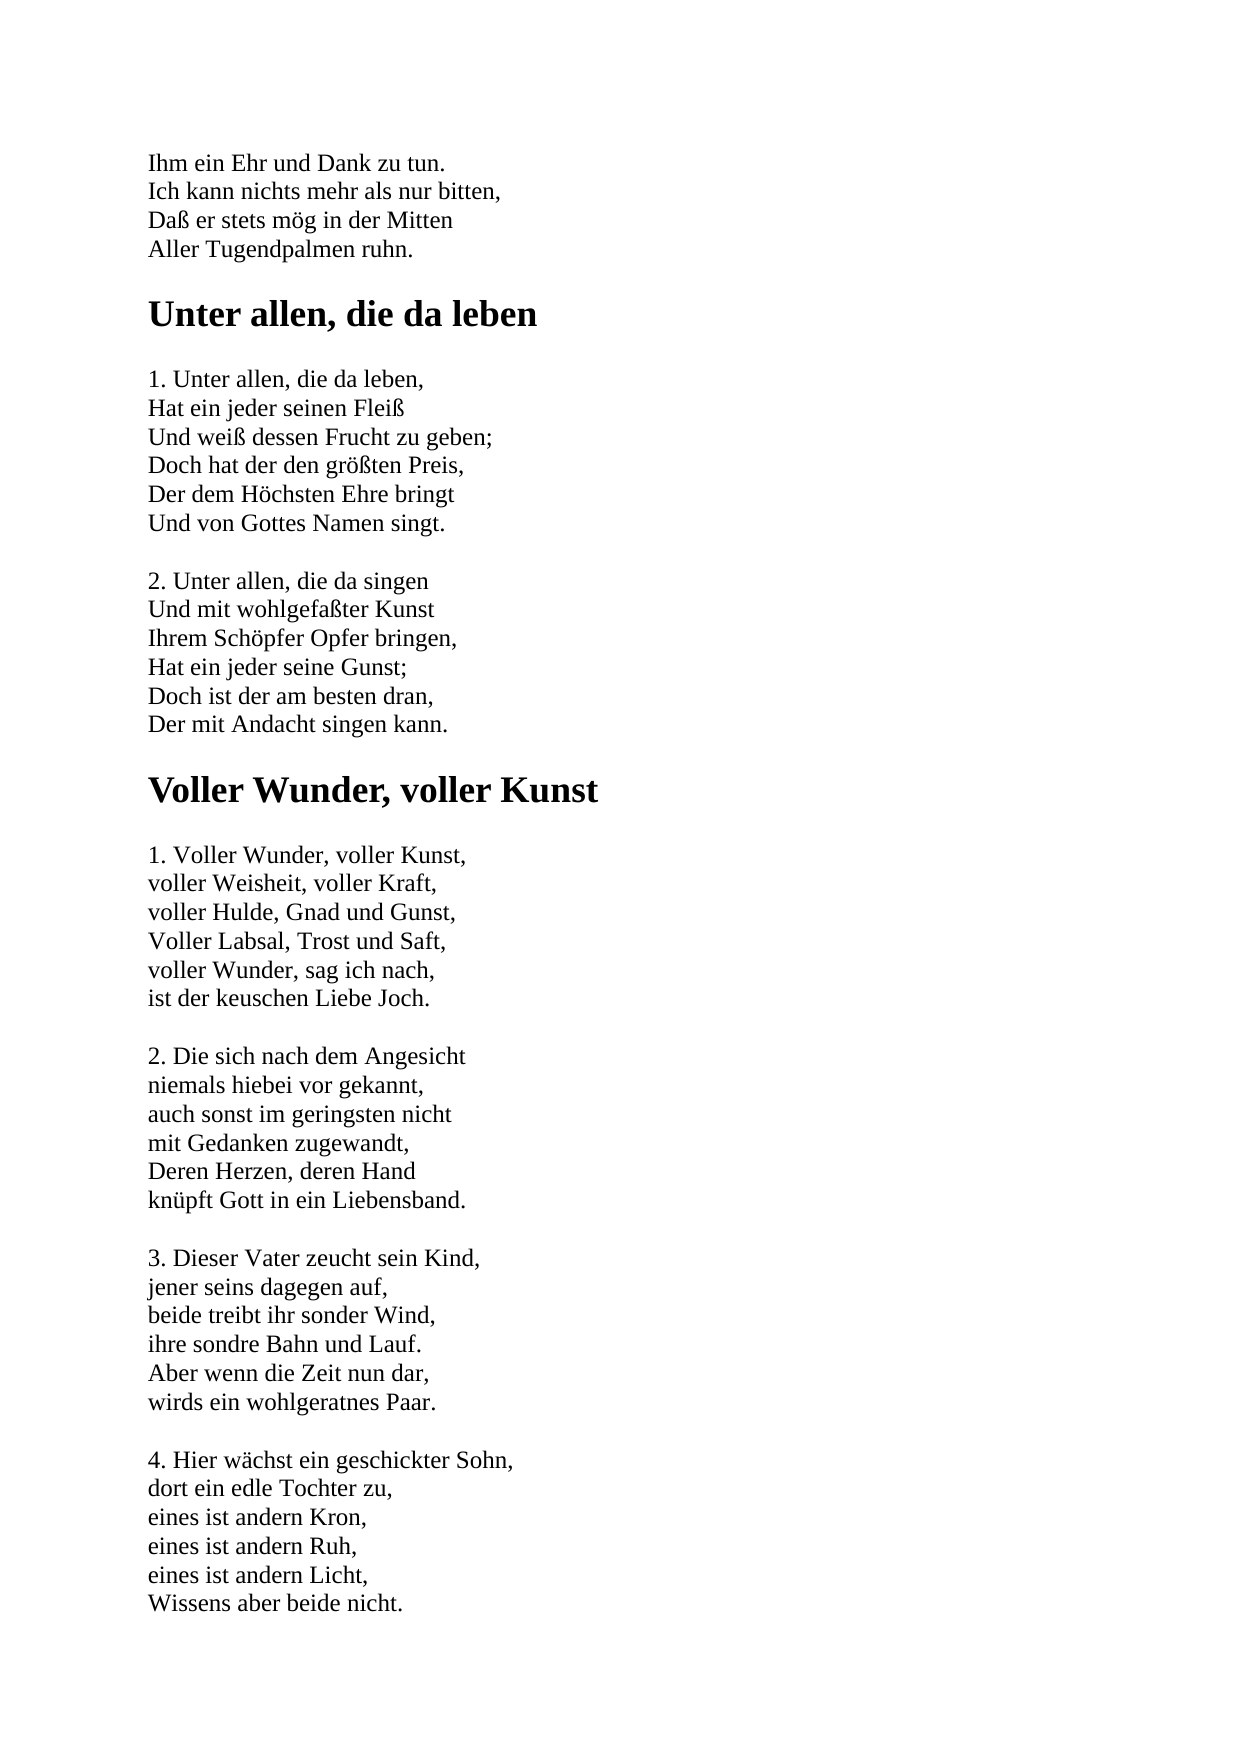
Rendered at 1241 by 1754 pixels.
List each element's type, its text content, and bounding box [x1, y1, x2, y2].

text 2. Unter allen, die da singen Und mit wohlgefaßter Kunst Ihrem Schöpfer Opfer bringen, Hat ein jeder seine Gunst; Doch ist der am besten dran, Der mit Andacht singen kann. [148, 566, 1093, 738]
text 3. Dieser Vater zeucht sein Kind, jener seins dagegen auf, beide treibt ihr sonder Wind, ihre sondre Bahn und Lauf. Aber wenn die Zeit nun dar, wirds ein wohlgeratnes Paar. [148, 1243, 1093, 1416]
subtitle Voller Wunder, voller Kunst [148, 767, 1093, 811]
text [148, 148, 1093, 263]
subtitle Unter allen, die da leben [148, 292, 1093, 335]
text 1. Voller Wunder, voller Kunst, voller Weisheit, voller Kraft, voller Hulde, Gnad und Gunst, Voller Labsal, Trost und Saft, voller Wunder, sag ich nach, ist der keuschen Liebe Joch. [148, 840, 1093, 1012]
text 2. Die sich nach dem Angesicht niemals hiebei vor gekannt, auch sonst im geringsten nicht mit Gedanken zugewandt, Deren Herzen, deren Hand knüpft Gott in ein Liebensband. [148, 1041, 1093, 1214]
text 4. Hier wächst ein geschickter Sohn, dort ein edle Tochter zu, eines ist andern Kron, eines ist andern Ruh, eines ist andern Licht, Wissens aber beide nicht. [148, 1445, 1093, 1617]
text 1. Unter allen, die da leben, Hat ein jeder seinen Fleiß Und weiß dessen Frucht zu geben; Doch hat der den größten Preis, Der dem Höchsten Ehre bringt Und von Gottes Namen singt. [148, 364, 1093, 537]
